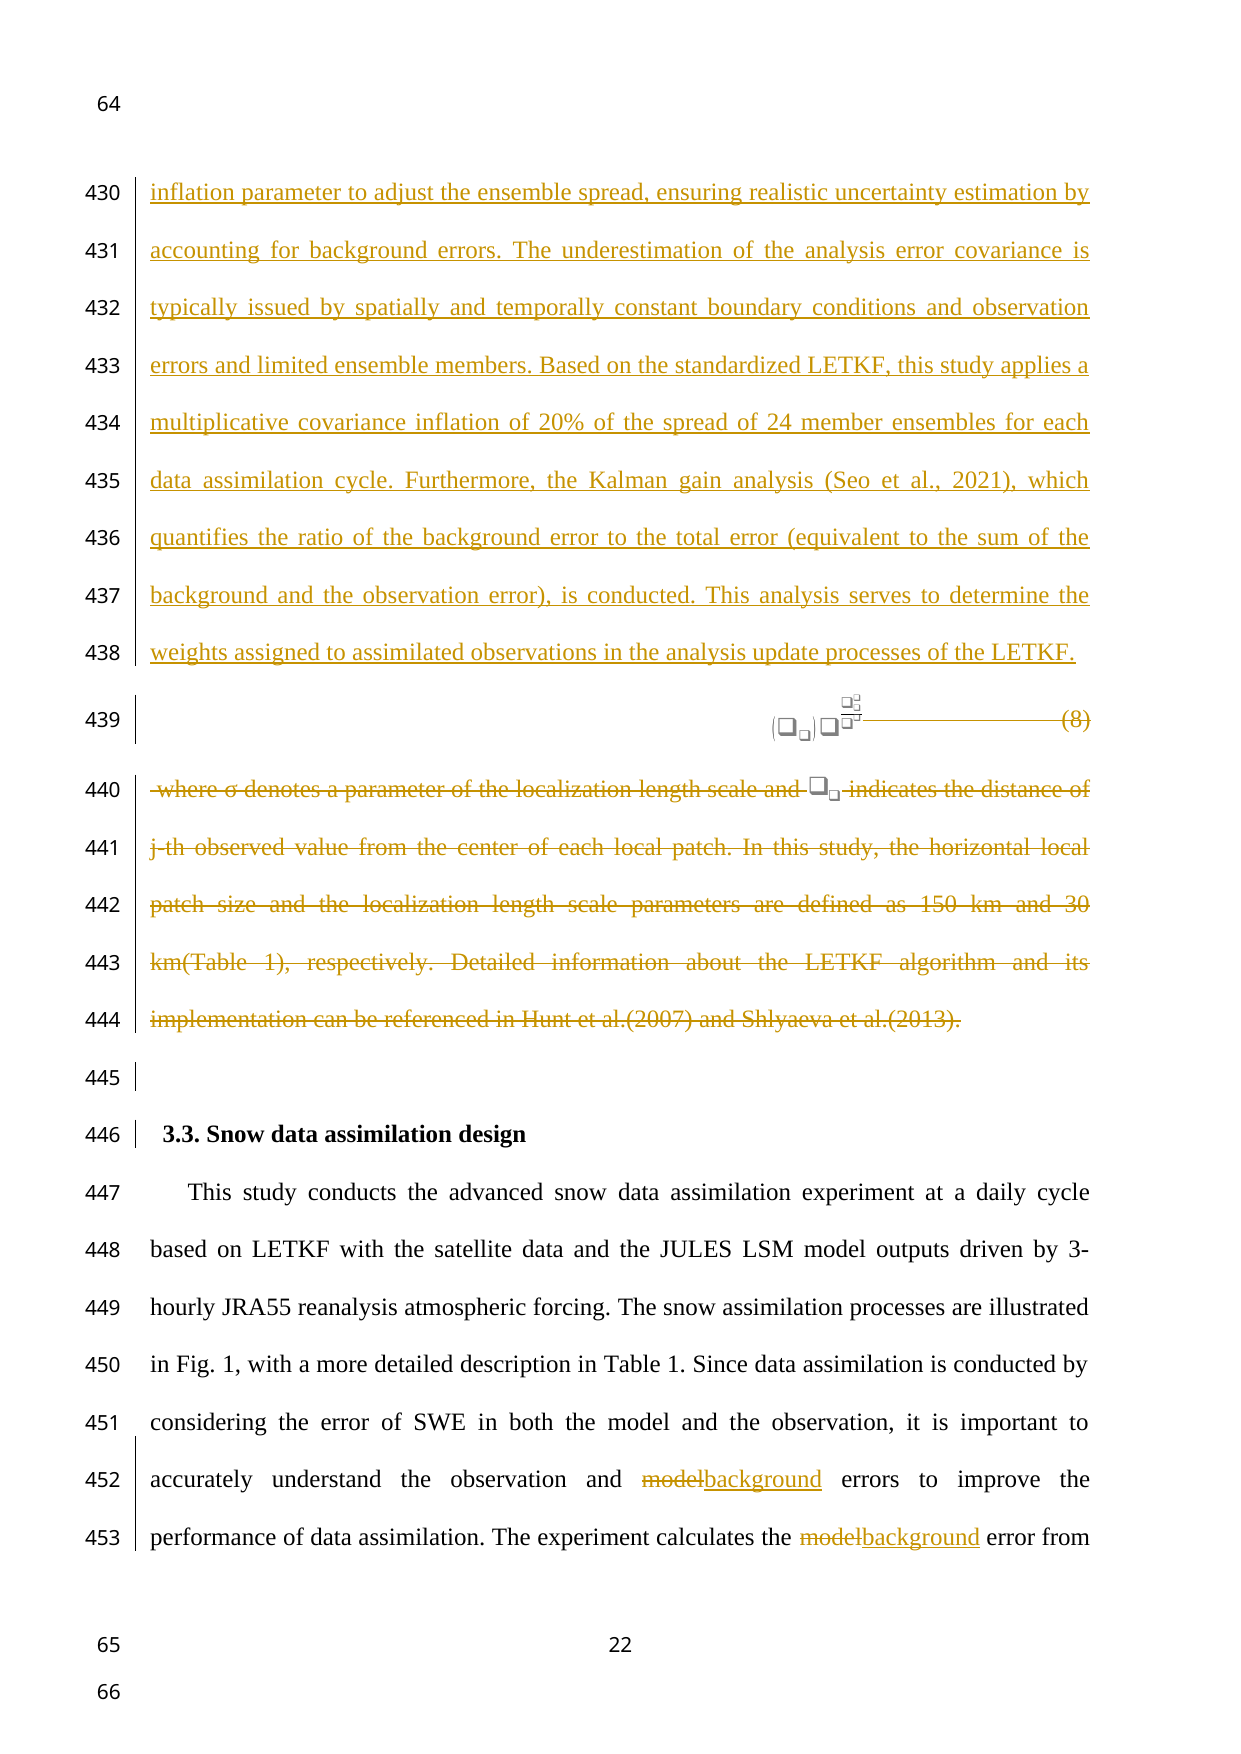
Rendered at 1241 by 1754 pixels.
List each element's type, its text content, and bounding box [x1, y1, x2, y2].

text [150, 177, 1090, 202]
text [150, 1177, 1090, 1551]
text 3.3. Snow data assimilation design [150, 1119, 1090, 1148]
